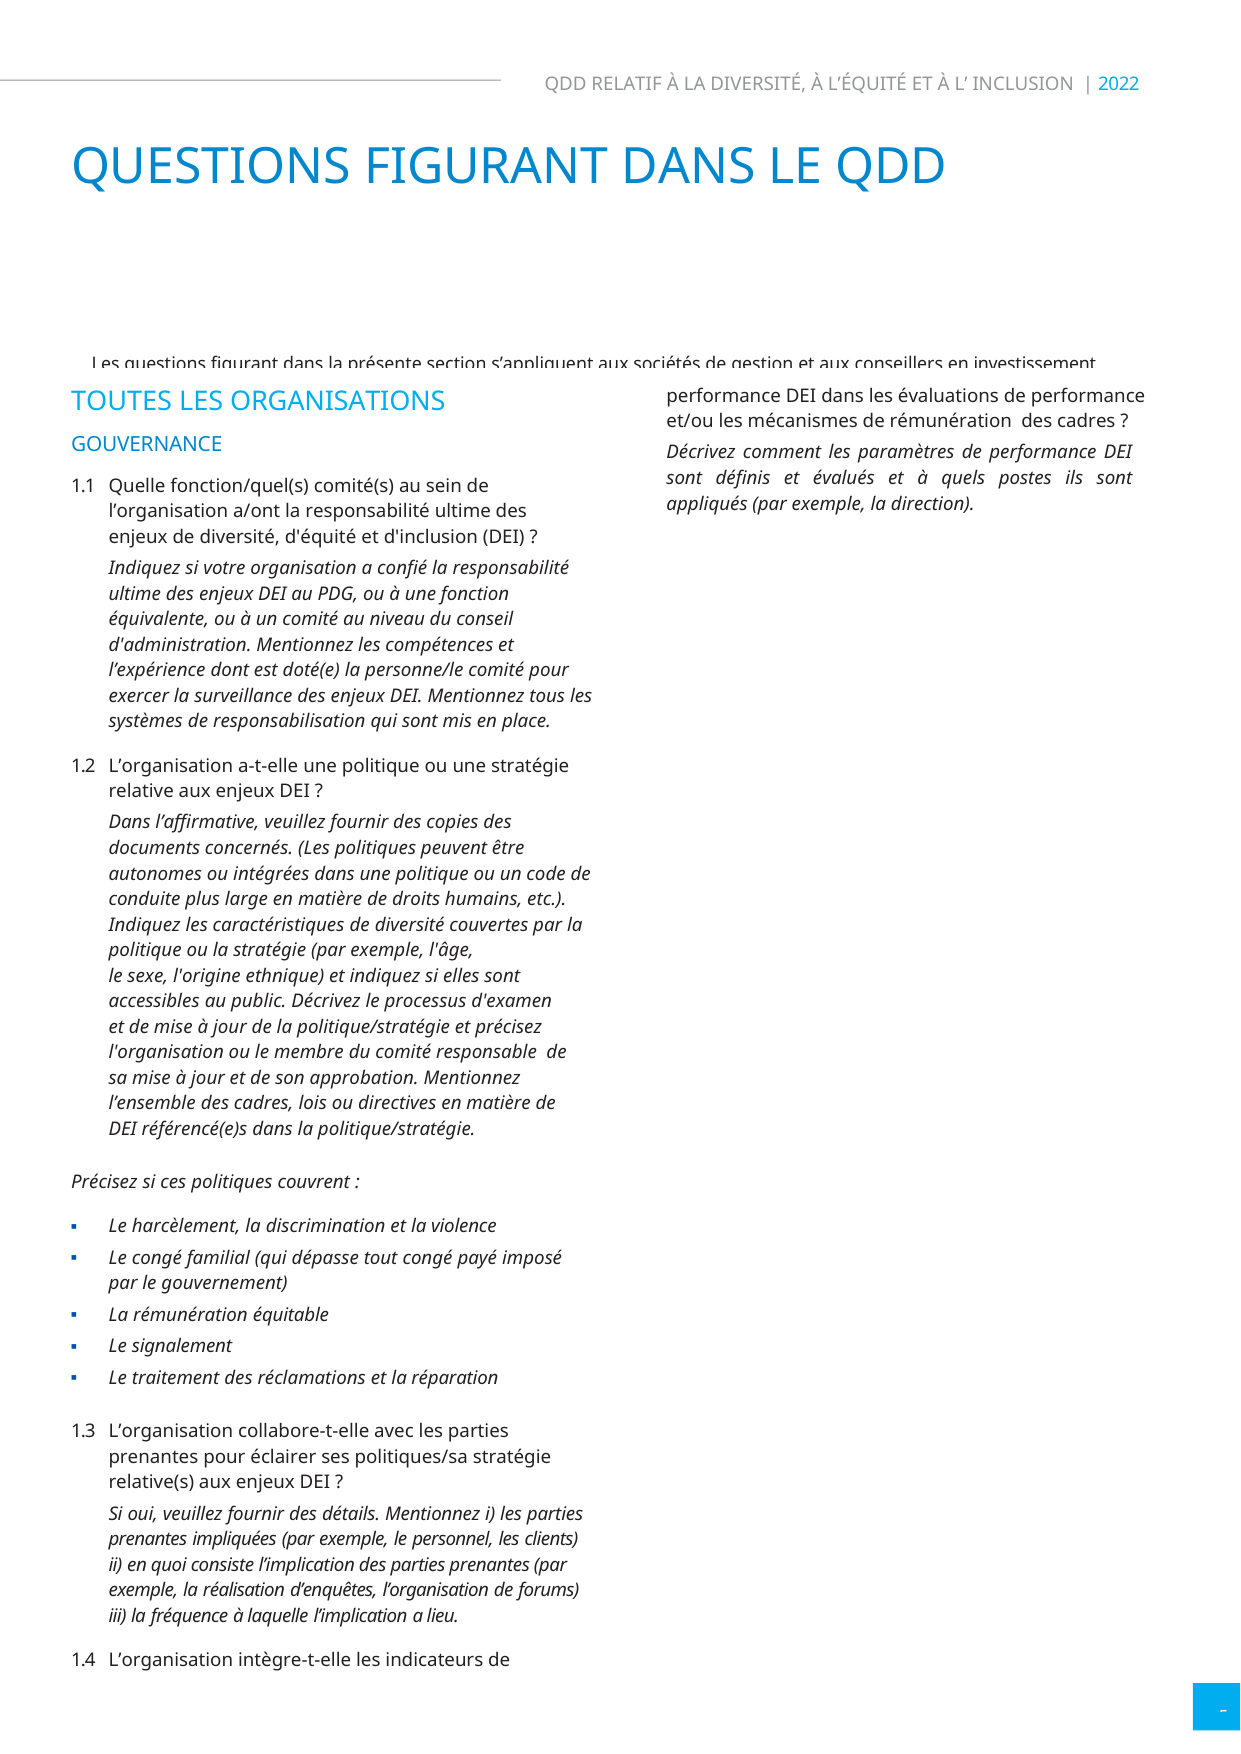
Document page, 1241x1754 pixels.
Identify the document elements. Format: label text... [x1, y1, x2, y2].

subtitle TOUTES LES ORGANISATIONS [71, 382, 597, 419]
list en quoi consiste l’implication des parties prenantes (par exemple, la réalisation d’enquêtes, l’organisation de forums) [108, 1551, 590, 1602]
list L’organisation intègre-t-elle les indicateurs de performance DEI dans les évaluations de performance et/ou les mécanismes de rémunération des cadres ? [629, 382, 1178, 433]
list L’organisation a-t-elle une politique ou une stratégie relative aux enjeux DEI ? [71, 752, 580, 803]
list Le traitement des réclamations et la réparation [71, 1364, 597, 1389]
text le sexe, l'origine ethnique) et indiquez si elles sont accessibles au public. Décrivez le processus d'examen et de mise à jour de la politique/stratégie et précisez l'organisation ou le membre du comité responsable de sa mise à jour et de son approbation. Mentionnez l’ensemble des cadres, lois ou directives en matière de DEI référencé(e)s dans la politique/stratégie. [108, 962, 572, 1141]
text Dans l’affirmative, veuillez fournir des copies des documents concernés. (Les politiques peuvent être autonomes ou intégrées dans une politique ou un code de conduite plus large en matière de droits humains, etc.). Indiquez les caractéristiques de diversité couvertes par la politique ou la stratégie (par exemple, l'âge, [108, 809, 597, 962]
list Le signalement [71, 1332, 597, 1358]
list L’organisation collabore-t-elle avec les parties prenantes pour éclairer ses politiques/sa stratégie relative(s) aux enjeux DEI ? [71, 1417, 565, 1494]
list la fréquence à laquelle l’implication a lieu. [108, 1602, 597, 1627]
subtitle GOUVERNANCE [71, 429, 597, 457]
text Décrivez comment les paramètres de performance DEI sont définis et évalués et à quels postes ils sont appliqués (par exemple, la direction). [666, 439, 1132, 515]
list Quelle fonction/quel(s) comité(s) au sein de l’organisation a/ont la responsabilité ultime des enjeux de diversité, d'équité et d'inclusion (DEI) ? [71, 472, 550, 548]
text Si oui, veuillez fournir des détails. Mentionnez i) les parties prenantes impliquées (par exemple, le personnel, les clients) [108, 1500, 597, 1551]
list La rémunération équitable [71, 1301, 597, 1327]
list Le harcèlement, la discrimination et la violence [71, 1213, 597, 1238]
list Le congé familial (qui dépasse tout congé payé imposé par le gouvernement) [71, 1244, 580, 1295]
text Précisez si ces politiques couvrent : [71, 1168, 597, 1194]
text Indiquez si votre organisation a confié la responsabilité ultime des enjeux DEI au PDG, ou à une fonction équivalente, ou à un comité au niveau du conseil d'administration. Mentionnez les compétences et l’expérience dont est doté(e) la personne/le comité pour exercer la surveillance des enjeux DEI. Mentionnez tous les systèmes de responsabilisation qui sont mis en place. [108, 554, 597, 733]
subtitle QUESTIONS FIGURANT DANS LE QDD [71, 130, 1182, 198]
list L’organisation intègre-t-elle les indicateurs de performance DEI dans les évaluations de performance et/ou les mécanismes de rémunération des cadres ? [71, 1646, 593, 1672]
